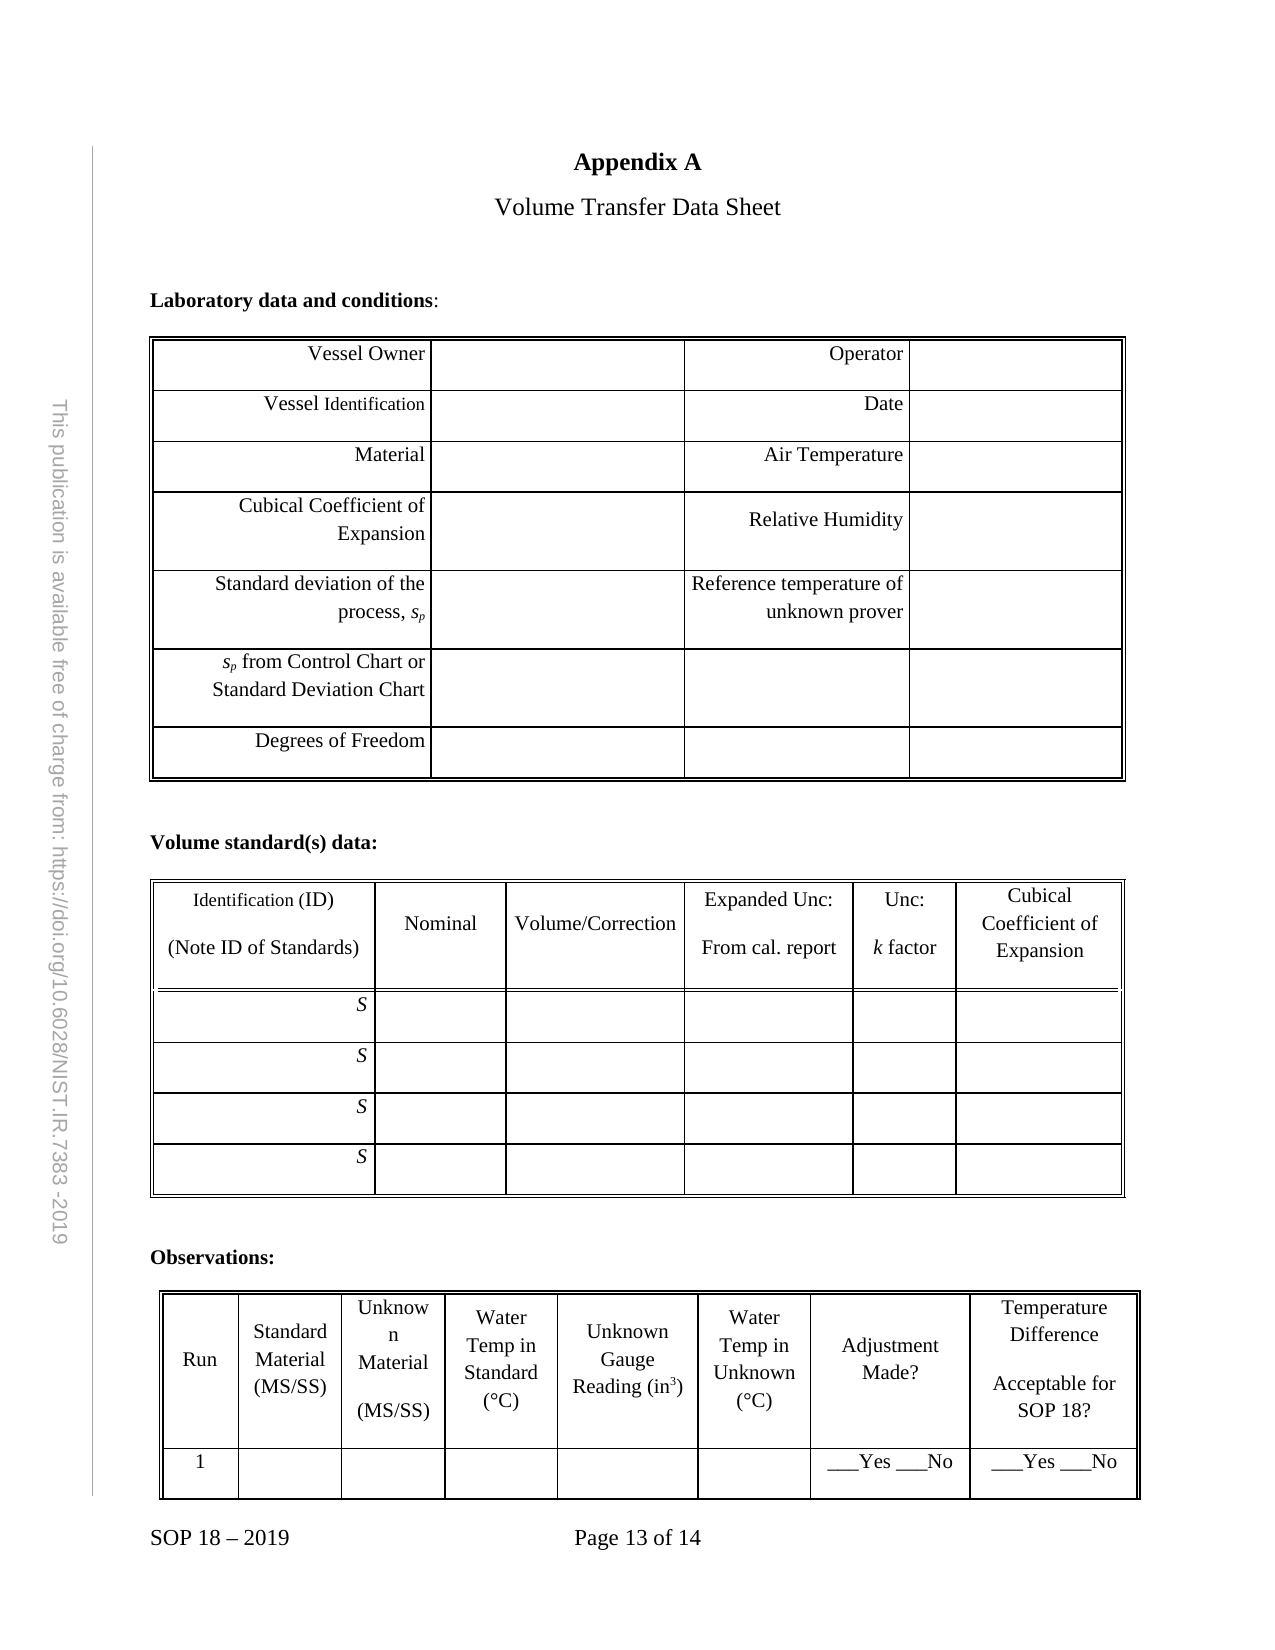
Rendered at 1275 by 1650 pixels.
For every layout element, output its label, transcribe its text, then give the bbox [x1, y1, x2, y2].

table_cell [376, 1043, 505, 1092]
table_cell [685, 728, 909, 777]
table_cell [432, 571, 684, 648]
table_cell [957, 1043, 1121, 1092]
table_cell [376, 992, 505, 1041]
table_header Run [164, 1295, 238, 1447]
table_cell Date [685, 391, 909, 441]
table_cell [854, 1094, 955, 1143]
table_cell [685, 1094, 852, 1143]
table_header Expanded Unc: From cal. report [685, 883, 852, 988]
table_header Volume/Correction [507, 883, 684, 988]
text Observations: [150, 1244, 1125, 1269]
table_cell Material [154, 442, 430, 491]
table_cell [239, 1449, 341, 1498]
table_cell [432, 493, 684, 569]
table_cell Cubical Coefficient of Expansion [154, 493, 430, 569]
table_header Water Temp in Standard (°C) [446, 1295, 557, 1447]
table_header Standard Material (MS/SS) [239, 1295, 341, 1447]
text Volume Transfer Data Sheet [150, 196, 1125, 221]
table_cell [432, 391, 684, 441]
table_header Temperature Difference Acceptable for SOP 18? [971, 1295, 1136, 1447]
table_cell S [152, 988, 374, 1041]
table_cell [376, 1145, 505, 1194]
table_cell Relative Humidity [685, 493, 909, 569]
table_cell [432, 442, 684, 491]
table_cell [957, 1145, 1121, 1194]
table_cell [699, 1449, 810, 1498]
table_cell [854, 1145, 955, 1194]
table_cell [558, 1449, 697, 1498]
table_header Operator [685, 341, 909, 390]
table_cell sp from Control Chart or Standard Deviation Chart [154, 650, 430, 726]
table_cell [910, 650, 1121, 726]
table_cell Standard deviation of the process, sp [154, 571, 430, 648]
table_header Water Temp in Unknown (°C) [699, 1295, 810, 1447]
table_cell [685, 992, 852, 1041]
table_cell [854, 992, 955, 1041]
table_cell Air Temperature [685, 442, 909, 491]
text Appendix A [150, 150, 1125, 175]
text Laboratory data and conditions: [150, 287, 1125, 312]
table_cell [957, 988, 1123, 1041]
table_header Unknown Material (MS/SS) [342, 1295, 444, 1447]
table_cell [432, 728, 684, 777]
table_header Unc: k factor [854, 883, 955, 988]
table_cell [685, 1043, 852, 1092]
table_header Vessel Owner [154, 341, 430, 390]
table_cell S [154, 1043, 374, 1092]
table_cell [446, 1449, 557, 1498]
table_cell S [154, 1094, 374, 1143]
table_header Identification (ID) (Note ID of Standards) [154, 883, 374, 988]
table_cell [507, 1145, 684, 1194]
table_cell Degrees of Freedom [154, 728, 430, 777]
table_cell S [154, 1145, 374, 1194]
table_header Nominal [376, 883, 505, 988]
table_cell [910, 442, 1121, 491]
table_cell [432, 650, 684, 726]
table_header [910, 341, 1121, 390]
table_cell [507, 1043, 684, 1092]
table_cell Vessel Identification [154, 391, 430, 441]
table_cell [376, 1094, 505, 1143]
table_cell [507, 1094, 684, 1143]
table_header [432, 341, 684, 390]
table_cell ___Yes ___No [971, 1449, 1136, 1498]
table_cell [854, 1043, 955, 1092]
table_cell [910, 728, 1121, 777]
table_header Cubical Coefficient of Expansion [957, 883, 1121, 988]
table_cell [342, 1449, 444, 1498]
table_header Unknown Gauge Reading (in3) [558, 1295, 697, 1447]
table_cell [910, 391, 1121, 441]
table_cell ___Yes ___No [811, 1449, 969, 1498]
table_cell [685, 1145, 852, 1194]
table_cell [957, 1094, 1121, 1143]
table_cell [910, 493, 1121, 569]
table_cell 1 [164, 1449, 238, 1498]
table_header Adjustment Made? [811, 1295, 969, 1447]
table_cell [685, 650, 909, 726]
table_cell [910, 571, 1121, 648]
text Volume standard(s) data: [150, 830, 1125, 854]
table_cell [507, 992, 684, 1041]
table_cell Reference temperature of unknown prover [685, 571, 909, 648]
